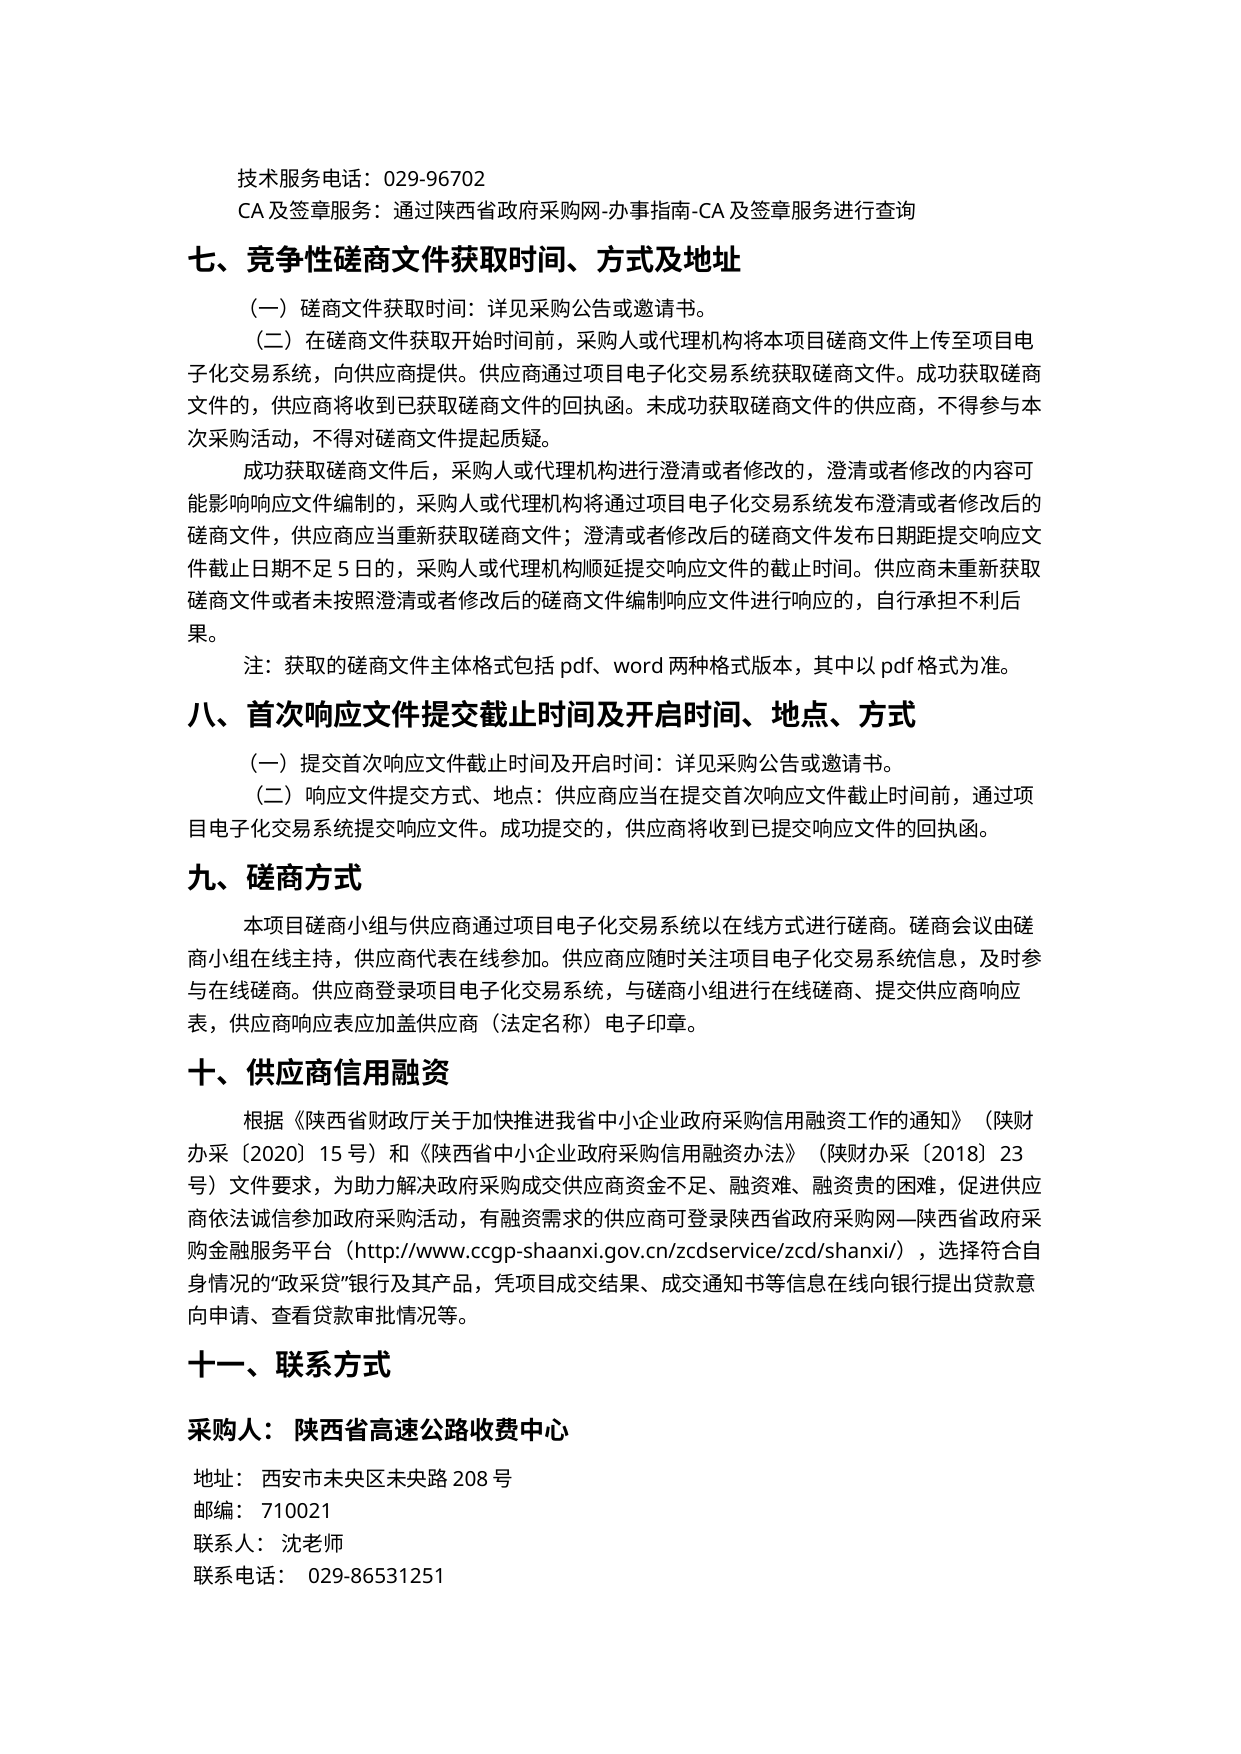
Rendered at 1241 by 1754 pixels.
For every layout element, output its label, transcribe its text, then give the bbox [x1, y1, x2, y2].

text 联系人： 沈老师 [187, 1527, 1053, 1559]
text 注：获取的磋商文件主体格式包括pdf、word两种格式版本，其中以pdf格式为准。 [187, 649, 1053, 682]
text 八、首次响应文件提交截止时间及开启时间、地点、方式 [187, 682, 1053, 747]
text （二）在磋商文件获取开始时间前，采购人或代理机构将本项目磋商文件上传至项目电子化交易系统，向供应商提供。供应商通过项目电子化交易系统获取磋商文件。成功获取磋商文件的，供应商将收到已获取磋商文件的回执函。未成功获取磋商文件的供应商，不得参与本次采购活动，不得对磋商文件提起质疑。 [187, 324, 1053, 454]
text （一）磋商文件获取时间：详见采购公告或邀请书。 [187, 292, 1053, 324]
text （二）响应文件提交方式、地点：供应商应当在提交首次响应文件截止时间前，通过项目电子化交易系统提交响应文件。成功提交的，供应商将收到已提交响应文件的回执函。 [187, 779, 1053, 844]
text 地址： 西安市未央区未央路208号 [187, 1462, 1053, 1494]
text 十一、联系方式 [187, 1332, 1053, 1397]
text 成功获取磋商文件后，采购人或代理机构进行澄清或者修改的，澄清或者修改的内容可能影响响应文件编制的，采购人或代理机构将通过项目电子化交易系统发布澄清或者修改后的磋商文件，供应商应当重新获取磋商文件；澄清或者修改后的磋商文件发布日期距提交响应文件截止日期不足5日的，采购人或代理机构顺延提交响应文件的截止时间。供应商未重新获取磋商文件或者未按照澄清或者修改后的磋商文件编制响应文件进行响应的，自行承担不利后果。 [187, 454, 1053, 649]
text 联系电话： 029-86531251 [187, 1559, 1053, 1592]
text 采购人： 陕西省高速公路收费中心 [187, 1397, 1053, 1462]
text CA及签章服务：通过陕西省政府采购网-办事指南-CA及签章服务进行查询 [187, 194, 1053, 227]
text 根据《陕西省财政厅关于加快推进我省中小企业政府采购信用融资工作的通知》（陕财办采〔2020〕15 号）和《陕西省中小企业政府采购信用融资办法》（陕财办采〔2018〕23 号）文件要求，为助力解决政府采购成交供应商资金不足、融资难、融资贵的困难，促进供应商依法诚信参加政府采购活动，有融资需求的供应商可登录陕西省政府采购网—陕西省政府采购金融服务平台（http://www.ccgp-shaanxi.gov.cn/zcdservice/zcd/shanxi/），选择符合自身情况的“政采贷”银行及其产品，凭项目成交结果、成交通知书等信息在线向银行提出贷款意向申请、查看贷款审批情况等。 [187, 1104, 1053, 1332]
text （一）提交首次响应文件截止时间及开启时间：详见采购公告或邀请书。 [187, 747, 1053, 779]
text 本项目磋商小组与供应商通过项目电子化交易系统以在线方式进行磋商。磋商会议由磋商小组在线主持，供应商代表在线参加。供应商应随时关注项目电子化交易系统信息，及时参与在线磋商。供应商登录项目电子化交易系统，与磋商小组进行在线磋商、提交供应商响应表，供应商响应表应加盖供应商（法定名称）电子印章。 [187, 909, 1053, 1039]
text 技术服务电话：029-96702 [187, 162, 1053, 194]
text 九、磋商方式 [187, 844, 1053, 909]
text 邮编： 710021 [187, 1494, 1053, 1527]
text 七、竞争性磋商文件获取时间、方式及地址 [187, 227, 1053, 292]
text 十、供应商信用融资 [187, 1039, 1053, 1104]
